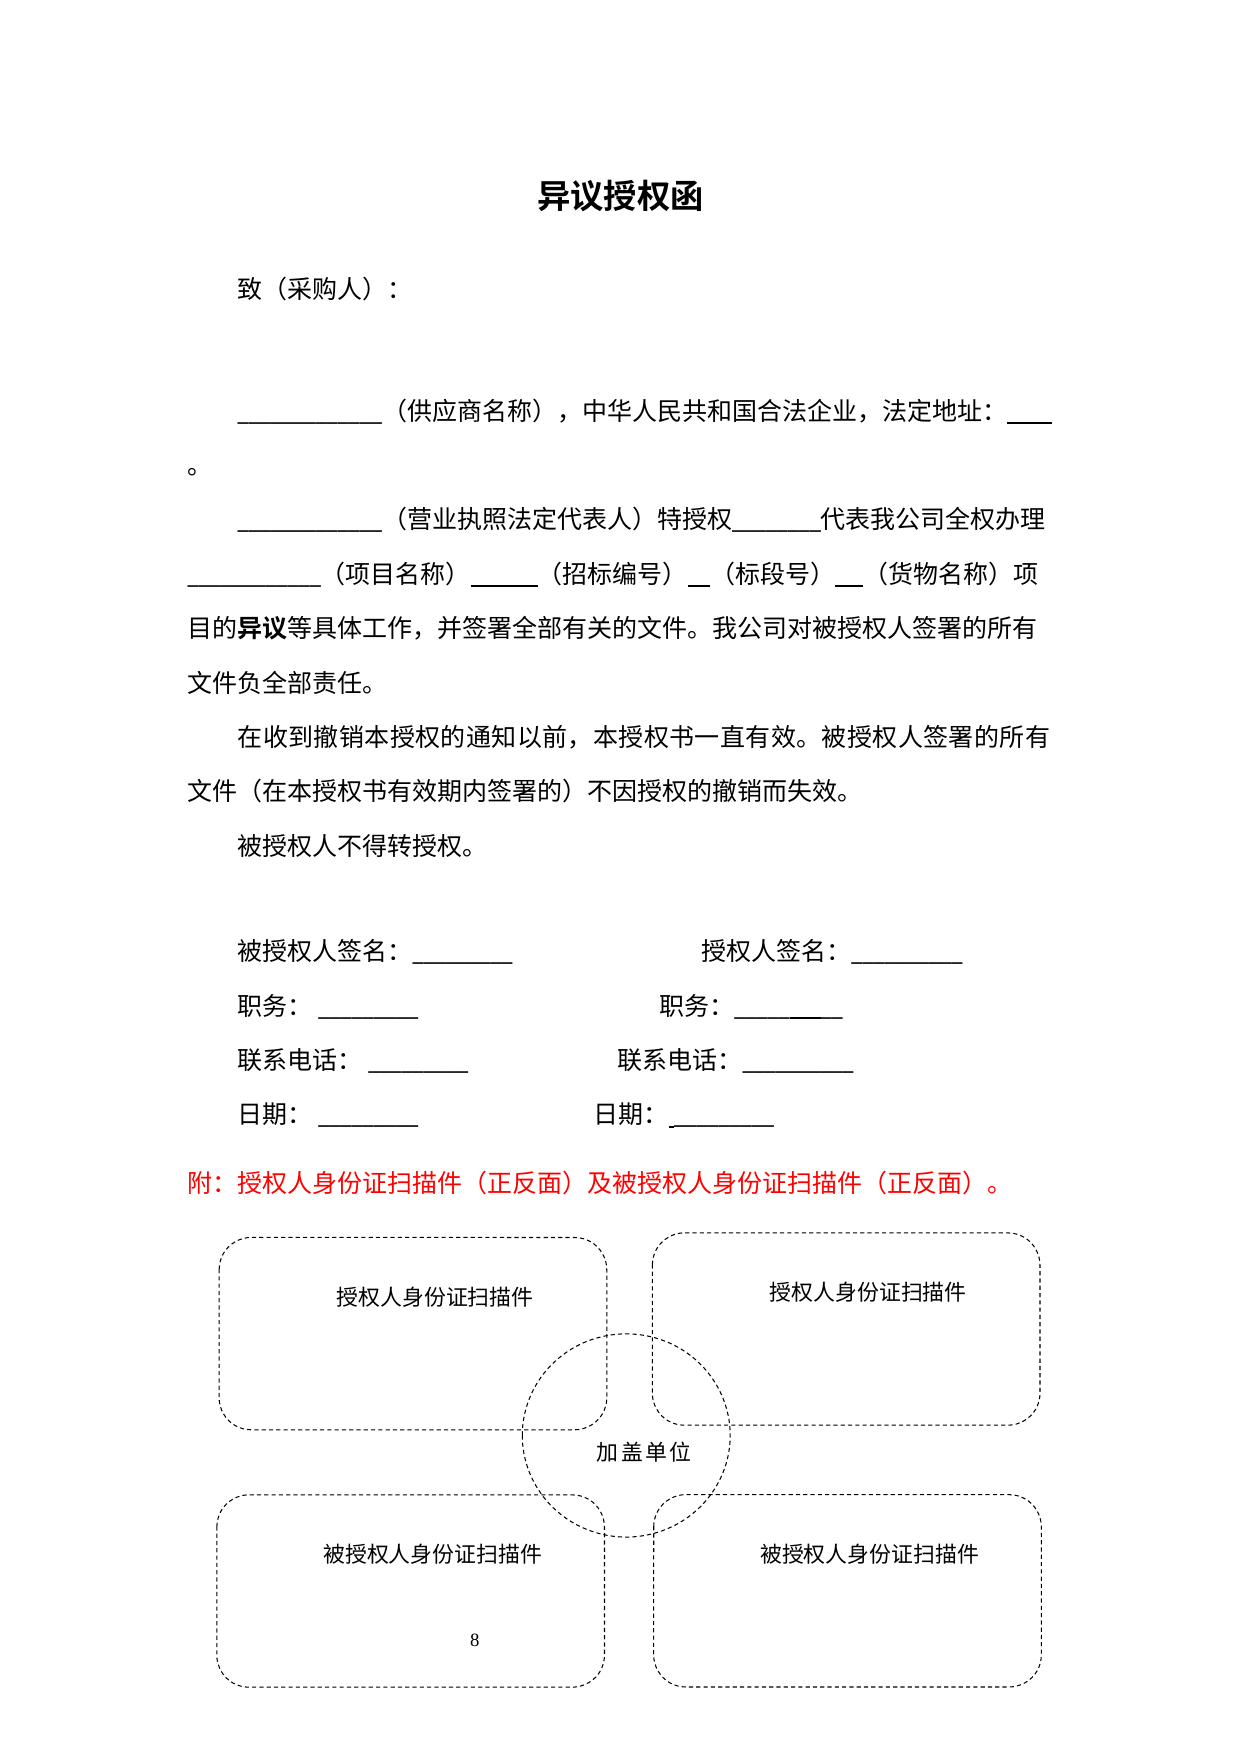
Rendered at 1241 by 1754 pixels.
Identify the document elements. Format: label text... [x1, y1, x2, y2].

text 在收到撤销本授权的通知以前，本授权书一直有效。被授权人签署的所有文件（在本授权书有效期内签署的）不因授权的撤销而失效。 [187, 717, 1053, 808]
text _____________（供应商名称），中华人民共和国合法企业，法定地址： 。 [187, 391, 1053, 482]
text 被授权人签名：_________ 授权人签名：__________ [187, 932, 1053, 968]
text 日期： _________ 日期： _________ [187, 1095, 1053, 1131]
text 职务： _________ 职务：_____ ___ [187, 986, 1053, 1022]
text 被授权人不得转授权。 [187, 826, 1053, 862]
text _____________（营业执照法定代表人）特授权________代表我公司全权办理____________（项目名称） （招标编号） （标段号） （货物名称）项目的异议等具体工作，并签署全部有关的文件。我公司对被授权人签署的所有文件负全部责任。 [187, 500, 1053, 699]
text 联系电话： _________ 联系电话：__________ [187, 1040, 1053, 1077]
text 致（采购人）： [187, 269, 1053, 306]
text 附：授权人身份证扫描件（正反面）及被授权人身份证扫描件（正反面）。 [187, 1149, 990, 1214]
text 异议授权函 [187, 162, 1053, 227]
